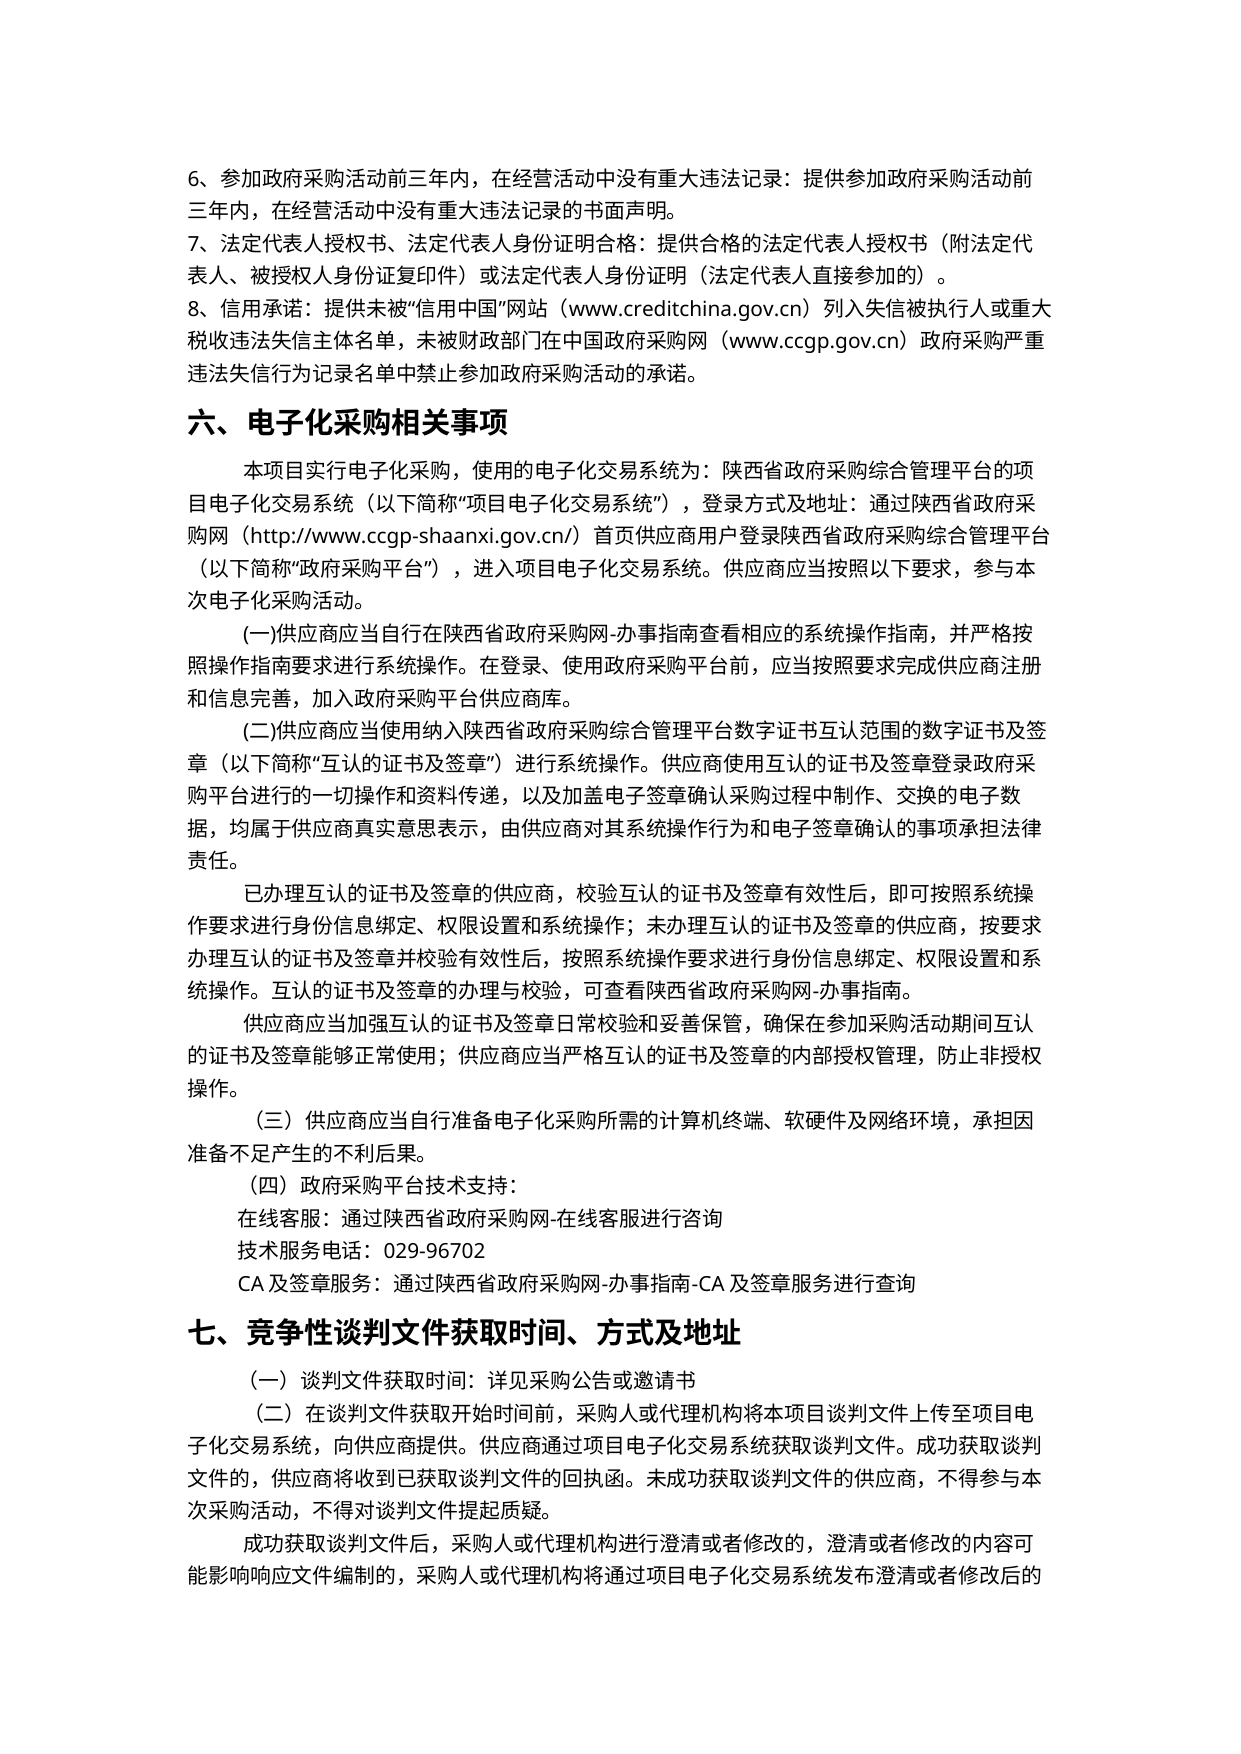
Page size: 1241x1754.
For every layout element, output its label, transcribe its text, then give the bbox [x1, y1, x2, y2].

text (一)供应商应当自行在陕西省政府采购网-办事指南查看相应的系统操作指南，并严格按照操作指南要求进行系统操作。在登录、使用政府采购平台前，应当按照要求完成供应商注册和信息完善，加入政府采购平台供应商库。 [187, 617, 1053, 714]
text （二）在谈判文件获取开始时间前，采购人或代理机构将本项目谈判文件上传至项目电子化交易系统，向供应商提供。供应商通过项目电子化交易系统获取谈判文件。成功获取谈判文件的，供应商将收到已获取谈判文件的回执函。未成功获取谈判文件的供应商，不得参与本次采购活动，不得对谈判文件提起质疑。 [187, 1397, 1053, 1527]
text 七、竞争性谈判文件获取时间、方式及地址 [187, 1299, 1053, 1364]
text 本项目实行电子化采购，使用的电子化交易系统为：陕西省政府采购综合管理平台的项目电子化交易系统（以下简称“项目电子化交易系统”），登录方式及地址：通过陕西省政府采购网（http://www.ccgp-shaanxi.gov.cn/）首页供应商用户登录陕西省政府采购综合管理平台（以下简称“政府采购平台”），进入项目电子化交易系统。供应商应当按照以下要求，参与本次电子化采购活动。 [187, 454, 1053, 617]
text （三）供应商应当自行准备电子化采购所需的计算机终端、软硬件及网络环境，承担因准备不足产生的不利后果。 [187, 1104, 1053, 1169]
text 在线客服：通过陕西省政府采购网-在线客服进行咨询 [187, 1202, 1053, 1234]
text CA及签章服务：通过陕西省政府采购网-办事指南-CA及签章服务进行查询 [187, 1267, 1053, 1299]
text 已办理互认的证书及签章的供应商，校验互认的证书及签章有效性后，即可按照系统操作要求进行身份信息绑定、权限设置和系统操作；未办理互认的证书及签章的供应商，按要求办理互认的证书及签章并校验有效性后，按照系统操作要求进行身份信息绑定、权限设置和系统操作。互认的证书及签章的办理与校验，可查看陕西省政府采购网-办事指南。 [187, 877, 1053, 1007]
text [187, 1527, 1053, 1592]
text 7、法定代表人授权书、法定代表人身份证明合格：提供合格的法定代表人授权书（附法定代表人、被授权人身份证复印件）或法定代表人身份证明（法定代表人直接参加的）。 [187, 227, 1053, 292]
text （四）政府采购平台技术支持： [187, 1169, 1053, 1202]
text 供应商应当加强互认的证书及签章日常校验和妥善保管，确保在参加采购活动期间互认的证书及签章能够正常使用；供应商应当严格互认的证书及签章的内部授权管理，防止非授权操作。 [187, 1007, 1053, 1104]
text (二)供应商应当使用纳入陕西省政府采购综合管理平台数字证书互认范围的数字证书及签章（以下简称“互认的证书及签章”）进行系统操作。供应商使用互认的证书及签章登录政府采购平台进行的一切操作和资料传递，以及加盖电子签章确认采购过程中制作、交换的电子数据，均属于供应商真实意思表示，由供应商对其系统操作行为和电子签章确认的事项承担法律责任。 [187, 714, 1053, 877]
text 6、参加政府采购活动前三年内，在经营活动中没有重大违法记录：提供参加政府采购活动前三年内，在经营活动中没有重大违法记录的书面声明。 [187, 162, 1053, 227]
text 技术服务电话：029-96702 [187, 1234, 1053, 1267]
text 8、信用承诺：提供未被“信用中国”网站（www.creditchina.gov.cn）列入失信被执行人或重大税收违法失信主体名单，未被财政部门在中国政府采购网（www.ccgp.gov.cn）政府采购严重违法失信行为记录名单中禁止参加政府采购活动的承诺。 [187, 292, 1053, 389]
text （一）谈判文件获取时间：详见采购公告或邀请书 [187, 1364, 1053, 1397]
text 六、电子化采购相关事项 [187, 389, 1053, 454]
